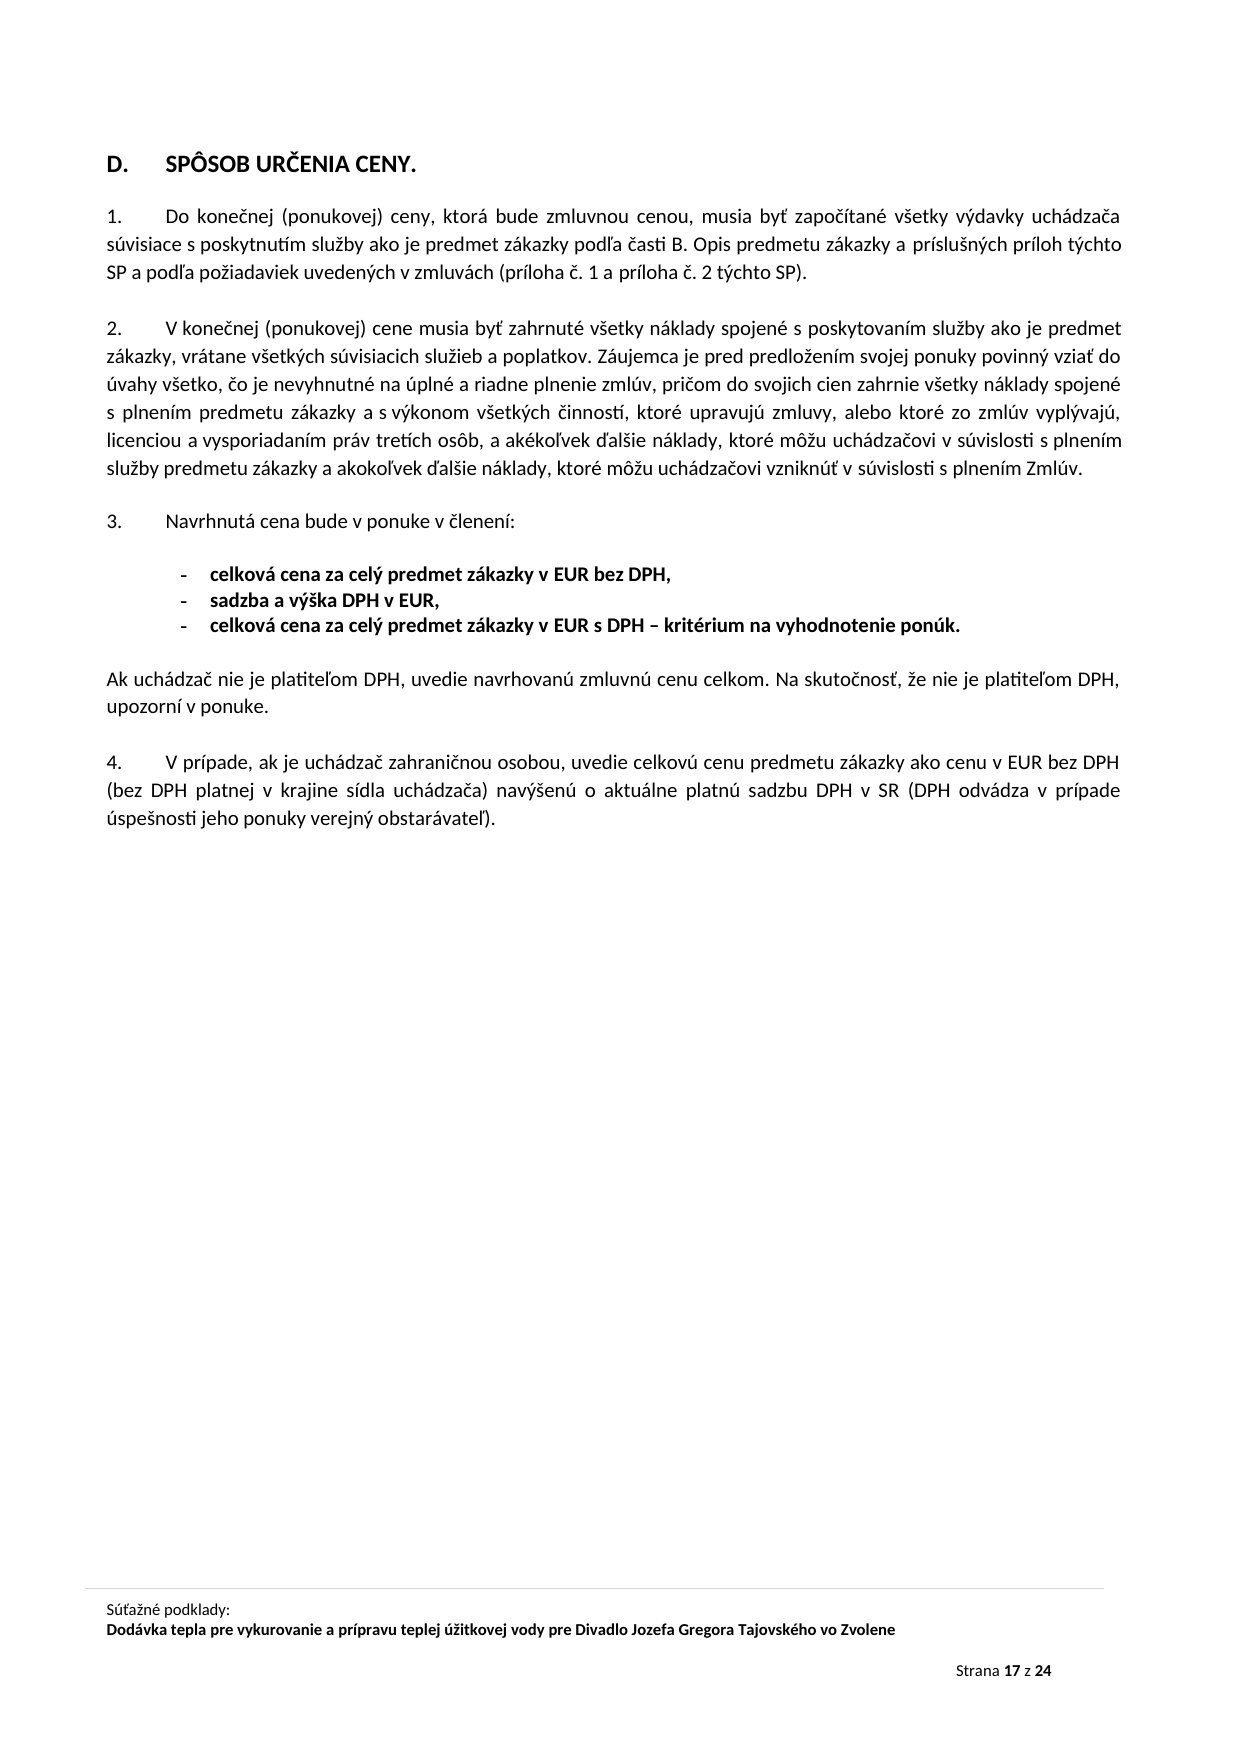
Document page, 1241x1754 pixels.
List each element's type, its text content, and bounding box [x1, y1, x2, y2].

list celková cena za celý predmet zákazky v EUR s DPH – kritérium na vyhodnotenie ponúk. [180, 612, 1122, 638]
text D. SPÔSOB URČENIA CENY. [106, 148, 1122, 178]
list Navrhnutá cena bude v ponuke v členení: [106, 508, 1122, 534]
list sadzba a výška DPH v EUR, [180, 587, 1122, 612]
text Ak uchádzač nie je platiteľom DPH, uvedie navrhovanú zmluvnú cenu celkom. Na skutočnosť, že nie je platiteľom DPH, upozorní v ponuke. [106, 666, 1122, 719]
list celková cena za celý predmet zákazky v EUR bez DPH, [180, 562, 1122, 587]
list V konečnej (ponukovej) cene musia byť zahrnuté všetky náklady spojené s poskytovaním služby ako je predmet zákazky, vrátane všetkých súvisiacich služieb a poplatkov. Záujemca je pred predložením svojej ponuky povinný vziať do úvahy všetko, čo je nevyhnutné na úplné a riadne plnenie zmlúv, pričom do svojich cien zahrnie všetky náklady spojené s plnením predmetu zákazky a s výkonom všetkých činností, ktoré upravujú zmluvy, alebo ktoré zo zmlúv vyplývajú, licenciou a vysporiadaním práv tretích osôb, a akékoľvek ďalšie náklady, ktoré môžu uchádzačovi v súvislosti s plnením služby predmetu zákazky a akokoľvek ďalšie náklady, ktoré môžu uchádzačovi vzniknúť v súvislosti s plnením Zmlúv. [106, 315, 1122, 480]
list V prípade, ak je uchádzač zahraničnou osobou, uvedie celkovú cenu predmetu zákazky ako cenu v EUR bez DPH (bez DPH platnej v krajine sídla uchádzača) navýšenú o aktuálne platnú sadzbu DPH v SR (DPH odvádza v prípade úspešnosti jeho ponuky verejný obstarávateľ). [106, 749, 1122, 831]
list Do konečnej (ponukovej) ceny, ktorá bude zmluvnou cenou, musia byť započítané všetky výdavky uchádzača súvisiace s poskytnutím služby ako je predmet zákazky podľa časti B. Opis predmetu zákazky a príslušných príloh týchto SP a podľa požiadaviek uvedených v zmluvách (príloha č. 1 a príloha č. 2 týchto SP). [106, 204, 1122, 285]
